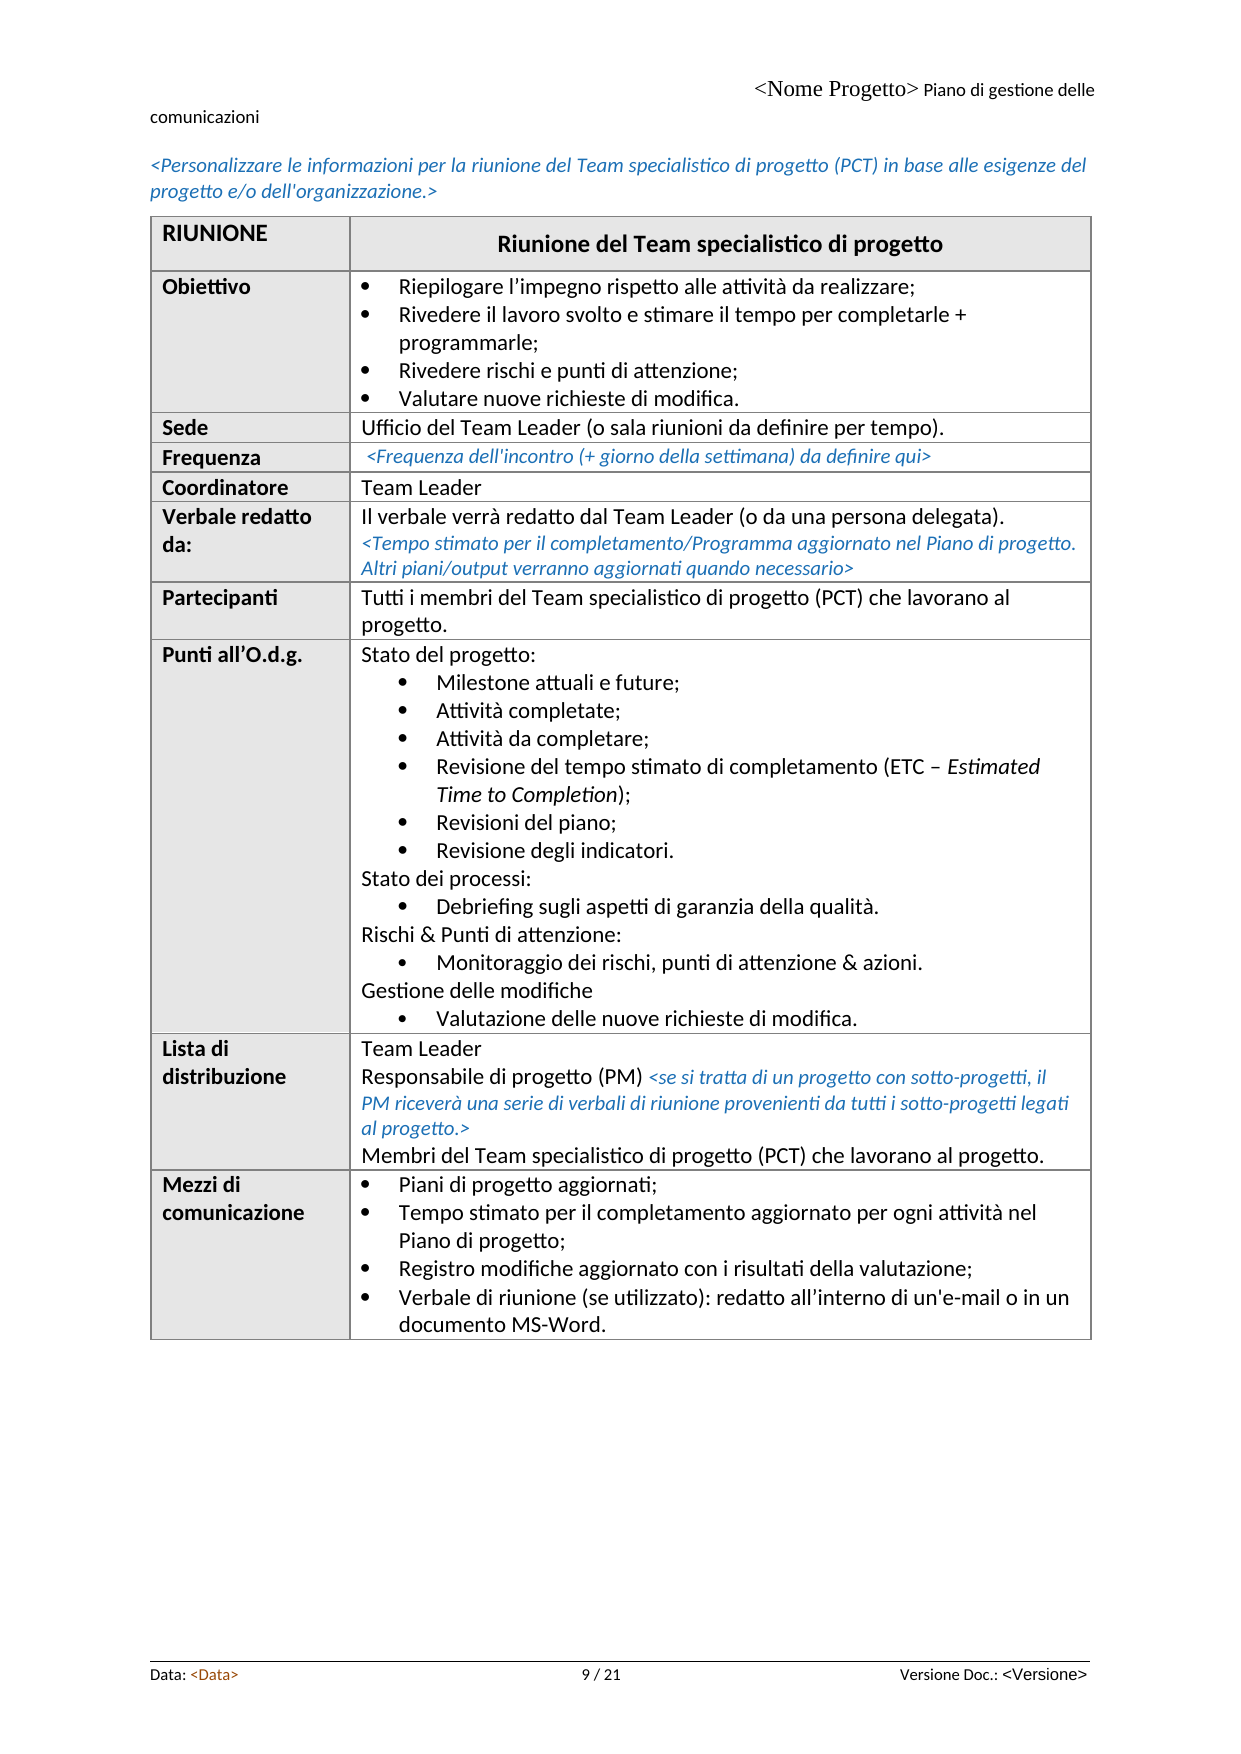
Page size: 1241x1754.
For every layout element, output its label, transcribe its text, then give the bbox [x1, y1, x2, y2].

table_cell Punti all’O.d.g. [152, 640, 349, 1032]
table_cell Verbale redatto da: [152, 502, 349, 581]
text <Personalizzare le informazioni per la riunione del Team specialistico di progetto (PCT) in base alle esigenze del progetto e/o dell'organizzazione.> [150, 152, 1090, 203]
table_cell Piani di progetto aggiornati; Tempo stimato per il completamento aggiornato per ogni attività nel Piano di progetto; Registro modifiche aggiornato con i risultati della valutazione; Verbale di riunione (se utilizzato): redatto all’interno di un'e-mail o in un documento MS-Word. [351, 1171, 1090, 1339]
table_cell Ufficio del Team Leader (o sala riunioni da definire per tempo). [351, 413, 1090, 441]
table_cell <Frequenza dell'incontro (+ giorno della settimana) da definire qui> [351, 443, 1090, 471]
table_cell Partecipanti [152, 583, 349, 639]
table_cell Mezzi di comunicazione [152, 1171, 349, 1339]
table_cell Frequenza [152, 443, 349, 471]
table_cell Coordinatore [152, 473, 349, 501]
table_cell Team Leader Responsabile di progetto (PM) <se si tratta di un progetto con sotto-progetti, il PM riceverà una serie di verbali di riunione provenienti da tutti i sotto-progetti legati al progetto.> Membri del Team specialistico di progetto (PCT) che lavorano al progetto. [351, 1034, 1090, 1169]
table_cell Lista di distribuzione [152, 1034, 349, 1169]
table_cell Il verbale verrà redatto dal Team Leader (o da una persona delegata). <Tempo stimato per il completamento/Programma aggiornato nel Piano di progetto. Altri piani/output verranno aggiornati quando necessario> [351, 502, 1090, 581]
table_cell Team Leader [351, 473, 1090, 501]
table_header RIUNIONE [152, 217, 349, 270]
table_cell Riepilogare l’impegno rispetto alle attività da realizzare; Rivedere il lavoro svolto e stimare il tempo per completarle + programmarle; Rivedere rischi e punti di attenzione; Valutare nuove richieste di modifica. [351, 272, 1090, 412]
table_cell Stato del progetto: Milestone attuali e future; Attività completate; Attività da completare; Revisione del tempo stimato di completamento (ETC – Estimated Time to Completion); Revisioni del piano; Revisione degli indicatori. Stato dei processi: Debriefing sugli aspetti di garanzia della qualità. Rischi & Punti di attenzione: Monitoraggio dei rischi, punti di attenzione & azioni. Gestione delle modifiche Valutazione delle nuove richieste di modifica. [351, 640, 1090, 1032]
table_cell Tutti i membri del Team specialistico di progetto (PCT) che lavorano al progetto. [351, 583, 1090, 639]
table_header Riunione del Team specialistico di progetto [351, 217, 1090, 270]
table_cell Obiettivo [152, 272, 349, 412]
table_cell Sede [152, 413, 349, 441]
